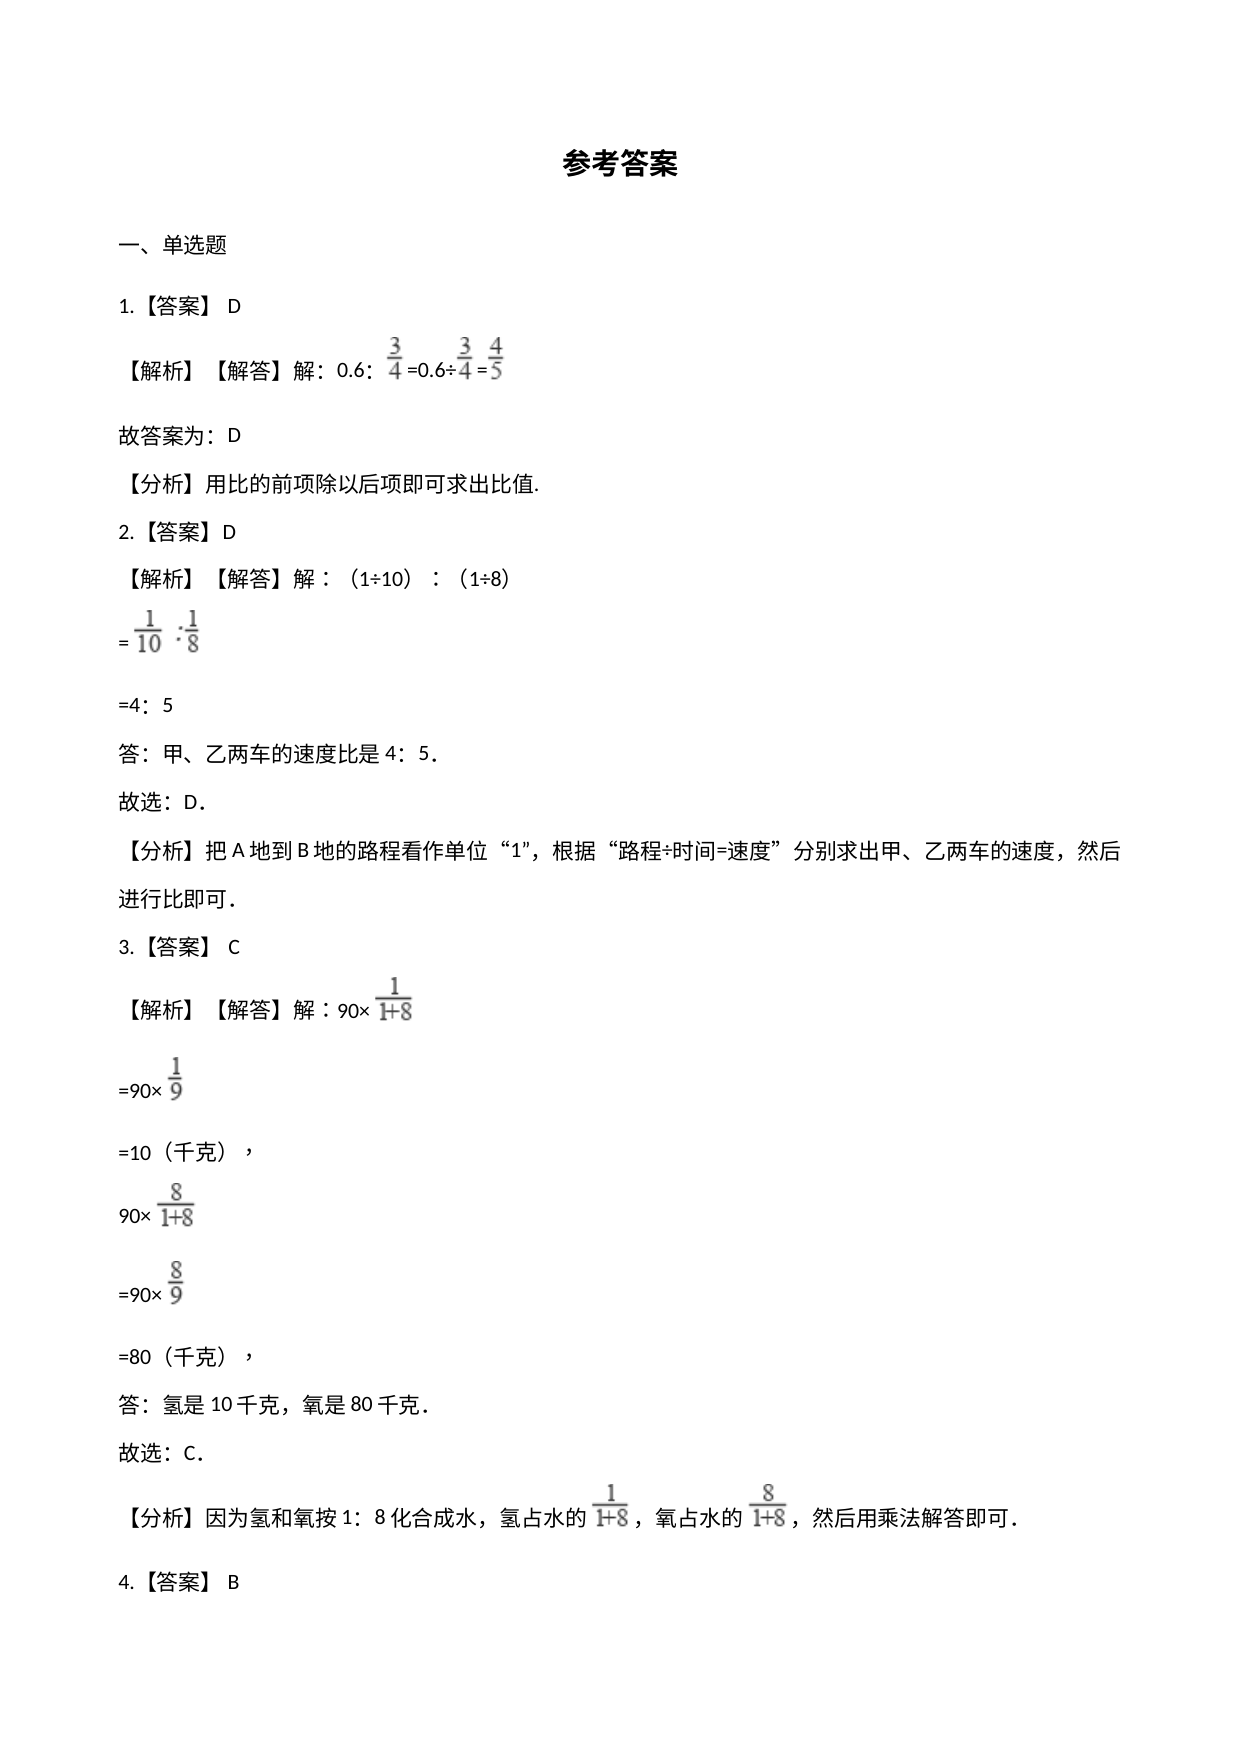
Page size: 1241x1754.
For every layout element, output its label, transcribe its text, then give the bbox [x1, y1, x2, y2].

text 【解析】【解答】解：0.6：=0.6÷= 故答案为：D [118, 337, 1122, 451]
text = [118, 610, 1122, 675]
text 答：氢是10千克，氧是80千克． [118, 1387, 1122, 1420]
picture [375, 977, 418, 1022]
text 答：甲、乙两车的速度比是4：5． [118, 737, 1122, 769]
text 【分析】用比的前项除以后项即可求出比值. [118, 467, 1122, 499]
text 2.【答案】D [118, 515, 1122, 548]
text 【分析】把A地到B地的路程看作单位“1”，根据“路程÷时间=速度”分别求出甲、乙两车的速度，然后进行比即可． [118, 833, 1122, 914]
text 【解析】【解答】解：90× [118, 978, 1122, 1043]
picture [167, 1057, 188, 1102]
picture [386, 337, 407, 381]
picture [456, 337, 477, 381]
picture [748, 1484, 791, 1528]
picture [156, 1183, 199, 1228]
text 4.【答案】 B [118, 1565, 1122, 1597]
picture [487, 337, 508, 381]
text 故选：D． [118, 785, 1122, 817]
picture [133, 610, 203, 654]
text 一、单选题 [118, 228, 1122, 261]
text =90× [118, 1262, 1122, 1327]
text 【解析】【解答】解：（1÷10）：（1÷8） [118, 563, 1122, 595]
text =10（千克）， [118, 1136, 1122, 1168]
text 1.【答案】 D [118, 289, 1122, 321]
text 故选：C． [118, 1436, 1122, 1468]
text 90× [118, 1183, 1122, 1248]
picture [591, 1484, 634, 1528]
text =80（千克）， [118, 1340, 1122, 1373]
text 3.【答案】 C [118, 930, 1122, 963]
text =4：5 [118, 688, 1122, 721]
picture [167, 1261, 188, 1306]
text 【分析】因为氢和氧按1：8化合成水，氢占水的 ，氧占水的 ，然后用乘法解答即可． [118, 1484, 1122, 1549]
text 参考答案 [118, 129, 1122, 194]
text =90× [118, 1058, 1122, 1123]
